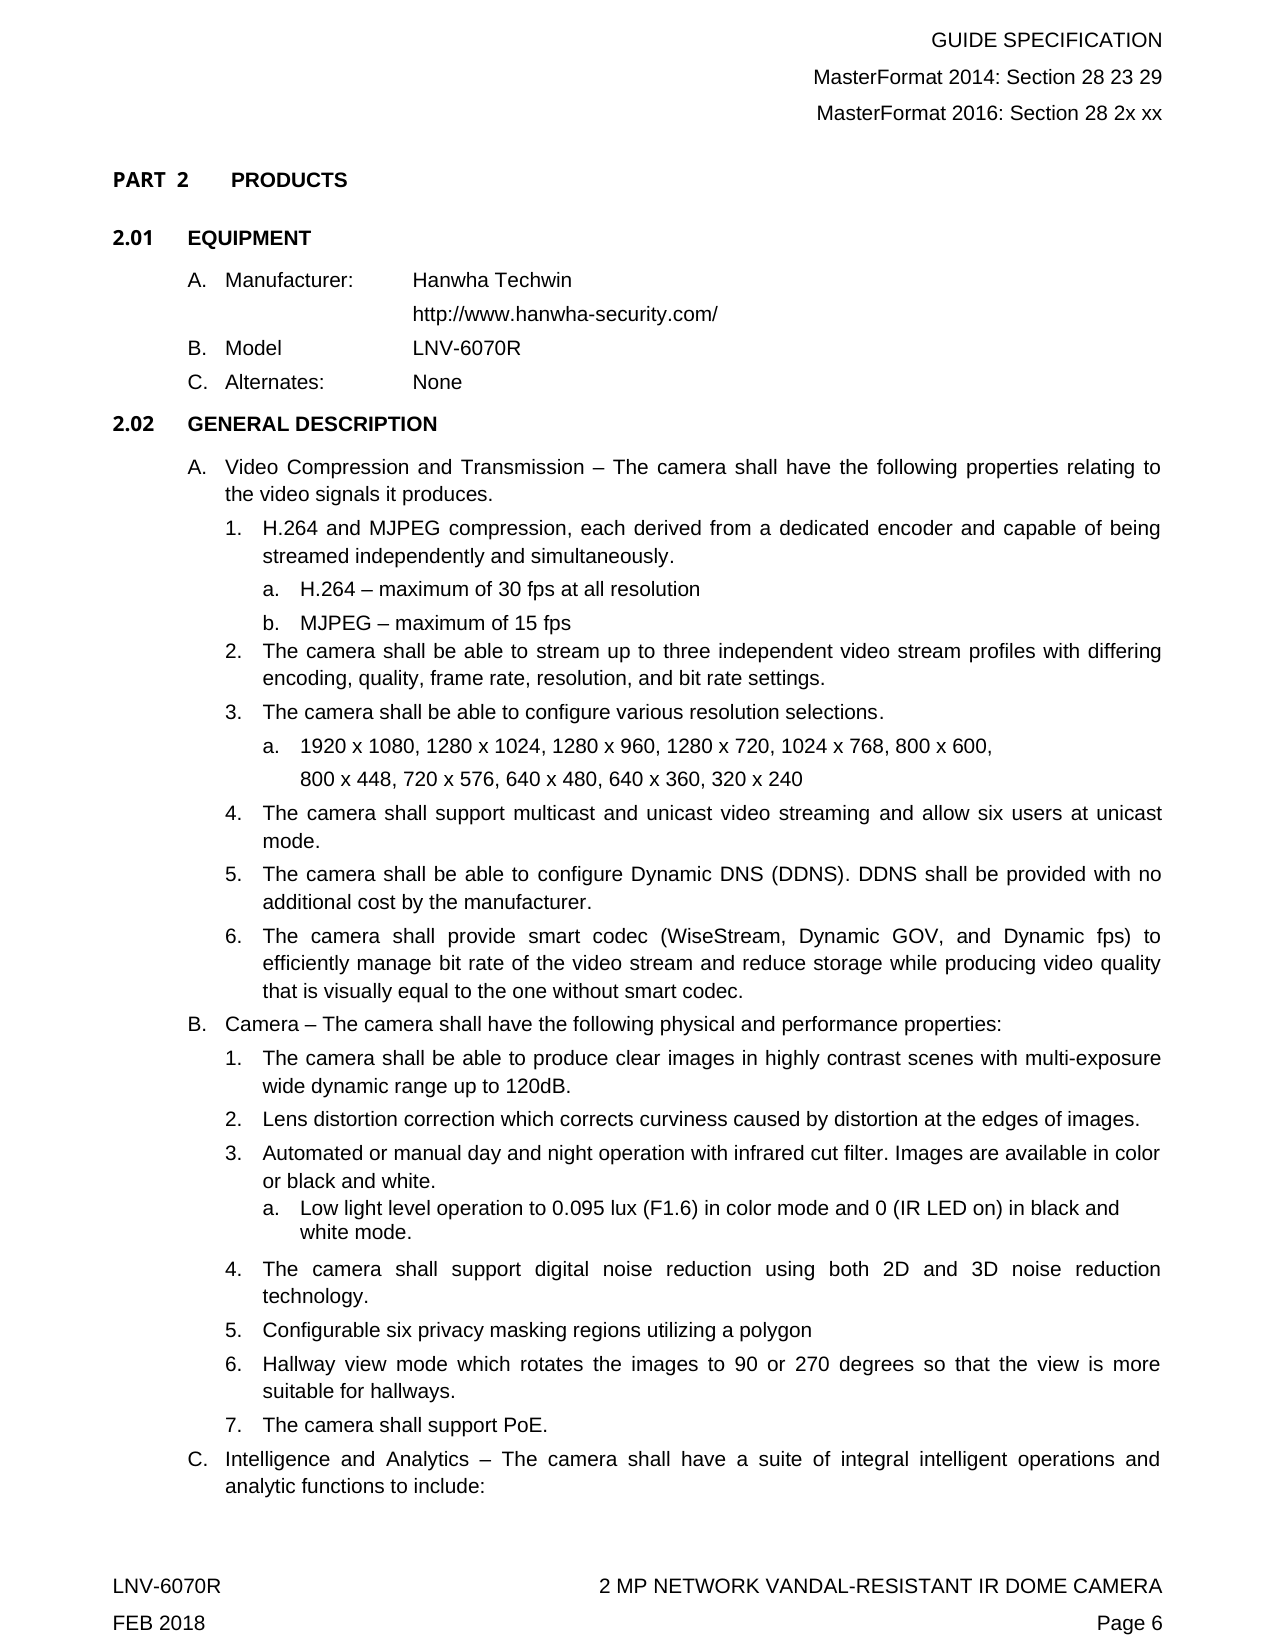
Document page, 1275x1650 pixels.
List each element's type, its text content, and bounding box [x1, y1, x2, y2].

list The camera shall support multicast and unicast video streaming and allow six users at unicast mode. [225, 801, 1162, 852]
list The camera shall be able to produce clear images in highly contrast scenes with multi-exposure wide dynamic range up to 120dB. [225, 1046, 1162, 1097]
list The camera shall support PoE. [225, 1413, 1162, 1437]
list Intelligence and Analytics – The camera shall have a suite of integral intelligent operations and analytic functions to include: [187, 1446, 1162, 1498]
list The camera shall provide smart codec (WiseStream, Dynamic GOV, and Dynamic fps) to efficiently manage bit rate of the video stream and reduce storage while producing video quality that is visually equal to the one without smart codec. [225, 923, 1162, 1002]
list Camera – The camera shall have the following physical and performance properties: [187, 1012, 1162, 1036]
list H.264 and MJPEG compression, each derived from a dedicated encoder and capable of being streamed independently and simultaneously. [225, 516, 1162, 567]
list GENERAL DESCRIPTION [112, 409, 1162, 438]
list Video Compression and Transmission – The camera shall have the following properties relating to the video signals it produces. [187, 455, 1162, 506]
list The camera shall be able to configure various resolution selections. [225, 700, 1162, 724]
list 1920 x 1080, 1280 x 1024, 1280 x 960, 1280 x 720, 1024 x 768, 800 x 600, [262, 733, 1162, 757]
list Lens distortion correction which corrects curviness caused by distortion at the edges of images. [225, 1107, 1162, 1131]
text 800 x 448, 720 x 576, 640 x 480, 640 x 360, 320 x 240 [300, 767, 1162, 791]
list Alternates: None [187, 369, 1162, 393]
list Model LNV-6070R [187, 336, 1162, 360]
list The camera shall support digital noise reduction using both 2D and 3D noise reduction technology. [225, 1256, 1162, 1308]
list Automated or manual day and night operation with infrared cut filter. Images are available in color or black and white. [225, 1141, 1162, 1192]
text http://www.hanwha-security.com/ [412, 302, 1162, 326]
list H.264 – maximum of 30 fps at all resolution [262, 577, 1162, 601]
list Low light level operation to 0.095 lux (F1.6) in color mode and 0 (IR LED on) in black and white mode. [262, 1196, 1162, 1244]
list The camera shall be able to configure Dynamic DNS (DDNS). DDNS shall be provided with no additional cost by the manufacturer. [225, 862, 1162, 914]
list The camera shall be able to stream up to three independent video stream profiles with differing encoding, quality, frame rate, resolution, and bit rate settings. [225, 638, 1162, 690]
list Hallway view mode which rotates the images to 90 or 270 degrees so that the view is more suitable for hallways. [225, 1351, 1162, 1403]
list EQUIPMENT [112, 223, 1162, 252]
list Manufacturer: Hanwha Techwin [187, 268, 1162, 292]
list MJPEG – maximum of 15 fps [262, 611, 1162, 635]
list PRODUCTS [112, 166, 1162, 194]
list Configurable six privacy masking regions utilizing a polygon [225, 1318, 1162, 1342]
